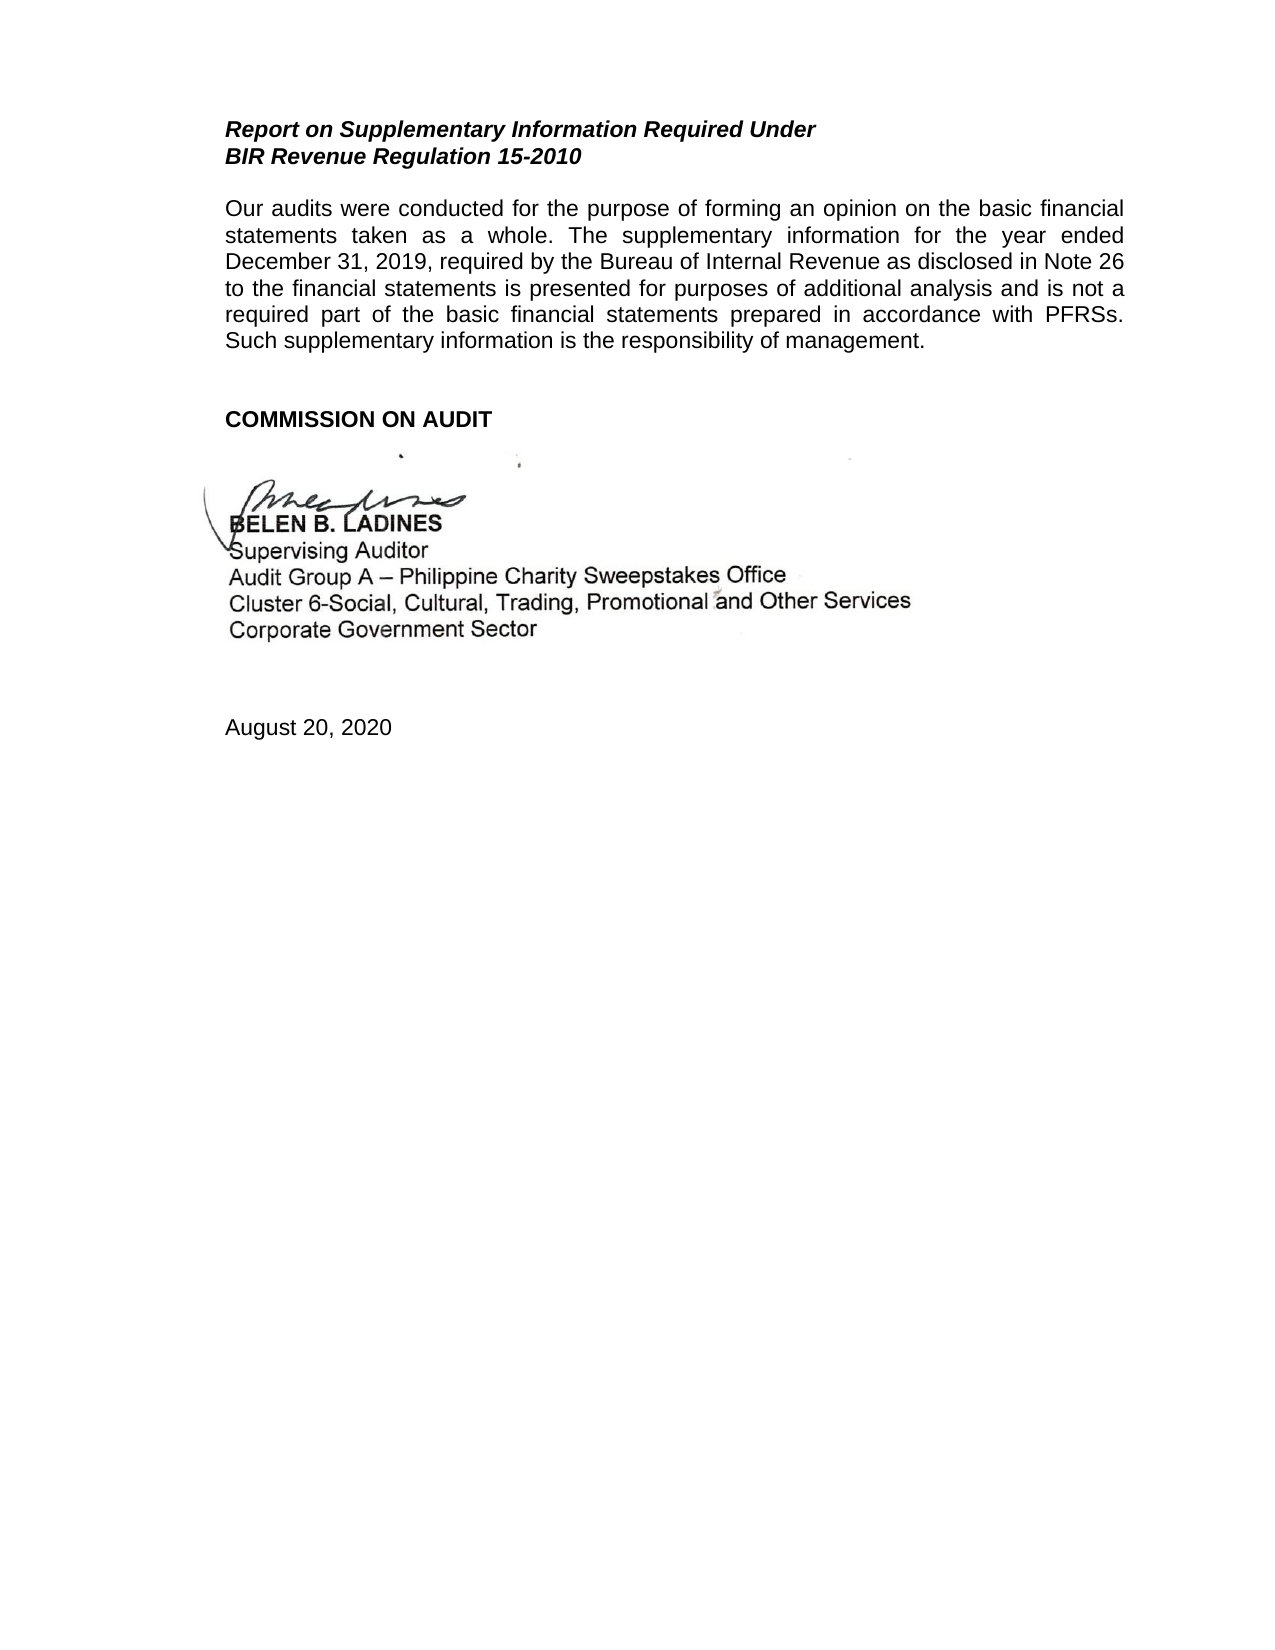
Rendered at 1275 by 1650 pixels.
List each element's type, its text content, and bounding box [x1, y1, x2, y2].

text Report on Supplementary Information Required Under [225, 116, 1125, 143]
text BIR Revenue Regulation 15-2010 [225, 143, 1125, 169]
text Our audits were conducted for the purpose of forming an opinion on the basic financial statements taken as a whole. The supplementary information for the year ended December 31, 2019, required by the Bureau of Internal Revenue as disclosed in Note 26 to the financial statements is presented for purposes of additional analysis and is not a required part of the basic financial statements prepared in accordance with PFRSs. Such supplementary information is the responsibility of management. [225, 195, 1125, 353]
picture [196, 432, 939, 660]
text August 20, 2020 [225, 714, 1125, 741]
text COMMISSION ON AUDIT [225, 406, 1125, 433]
